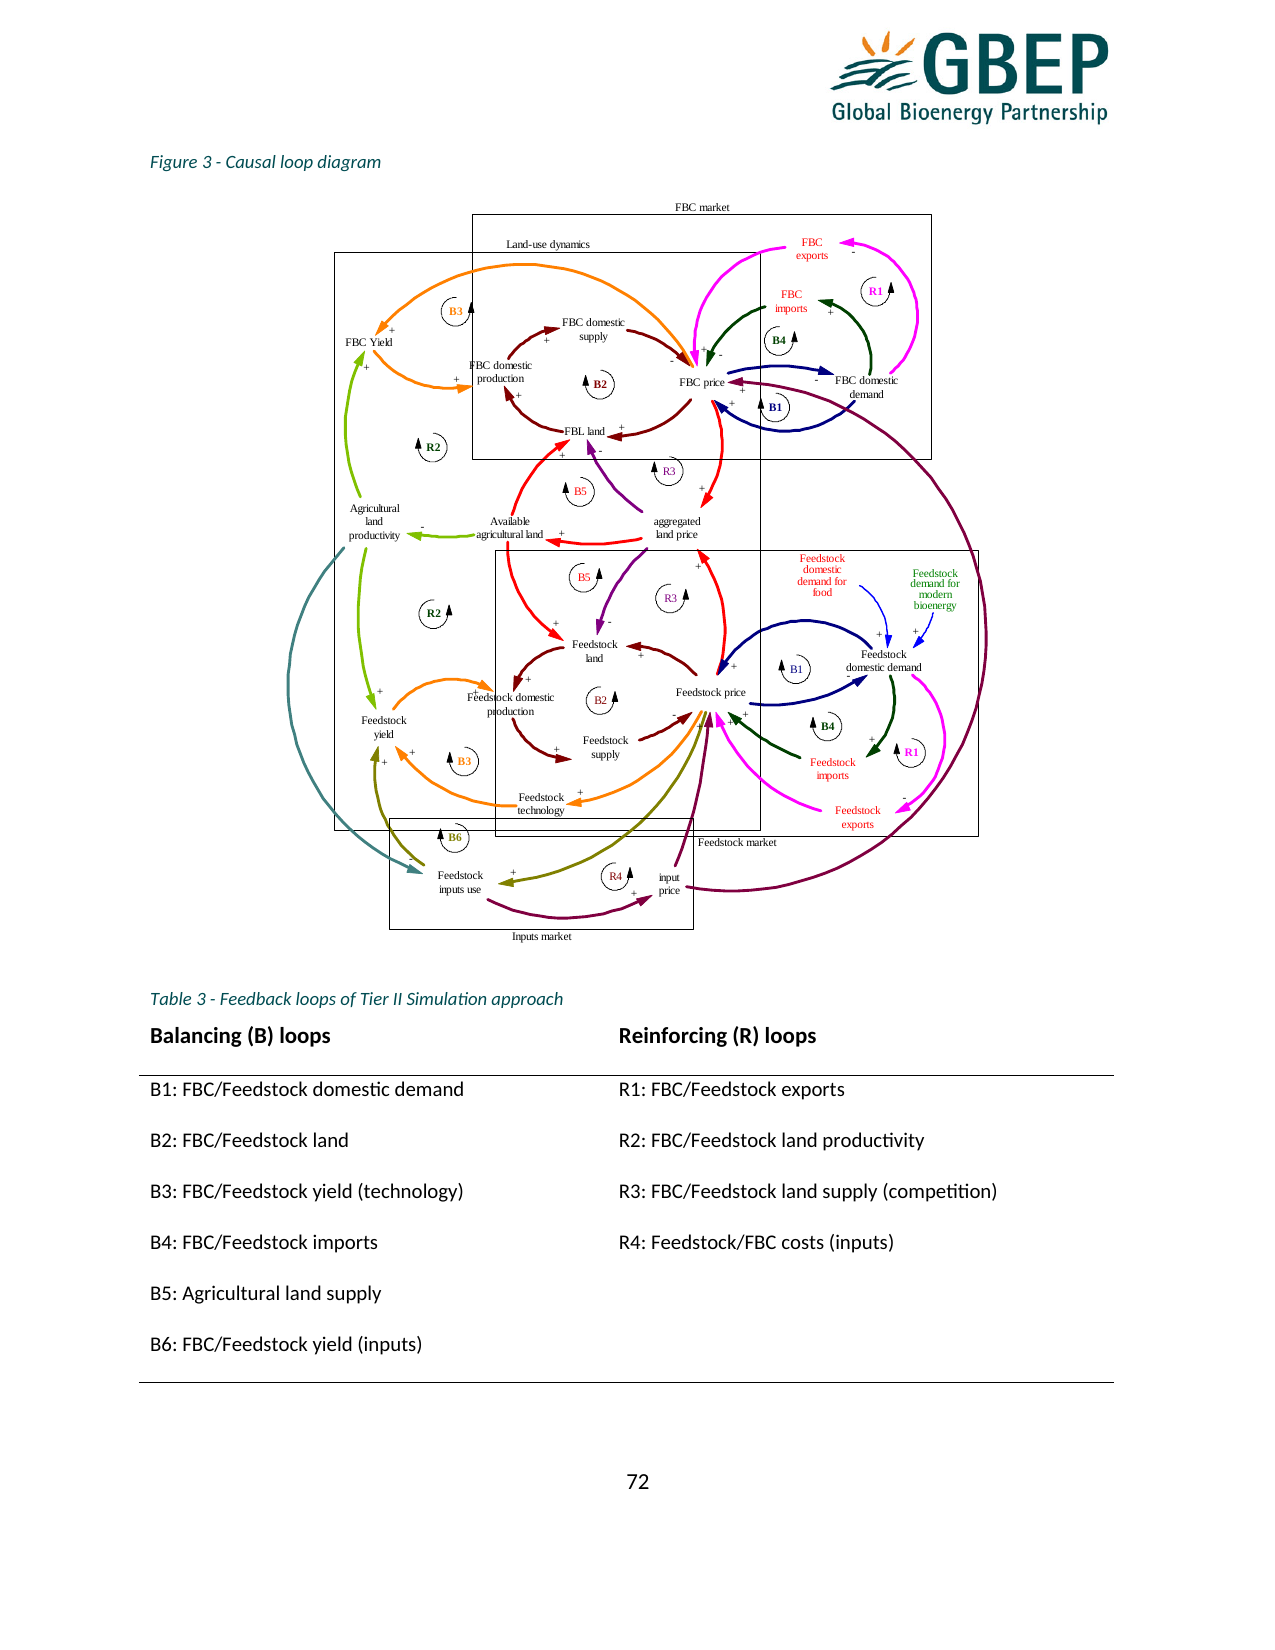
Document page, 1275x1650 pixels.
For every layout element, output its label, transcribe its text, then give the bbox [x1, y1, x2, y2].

table_cell B5: Agricultural land supply [139, 1280, 1114, 1331]
table_cell B3: FBC/Feedstock yield (technology) [139, 1178, 607, 1229]
table_cell R1: FBC/Feedstock exports [608, 1076, 1114, 1127]
table_cell B6: FBC/Feedstock yield (inputs) [139, 1331, 1114, 1382]
table_cell R2: FBC/Feedstock land productivity [608, 1127, 1114, 1178]
text Table 3 - Feedback loops of Tier II Simulation approach [150, 987, 1125, 1010]
text Figure 3 - Causal loop diagram [150, 150, 1125, 173]
table_cell B1: FBC/Feedstock domestic demand [139, 1076, 607, 1127]
picture [825, 21, 1116, 141]
table_cell B4: FBC/Feedstock imports [139, 1229, 607, 1280]
table_cell R3: FBC/Feedstock land supply (competition) [608, 1178, 1114, 1229]
table_header Balancing (B) loops [139, 1021, 607, 1075]
table_cell B2: FBC/Feedstock land [139, 1127, 607, 1178]
table_cell R4: Feedstock/FBC costs (inputs) [608, 1229, 1114, 1280]
table_header Reinforcing (R) loops [608, 1021, 1114, 1075]
